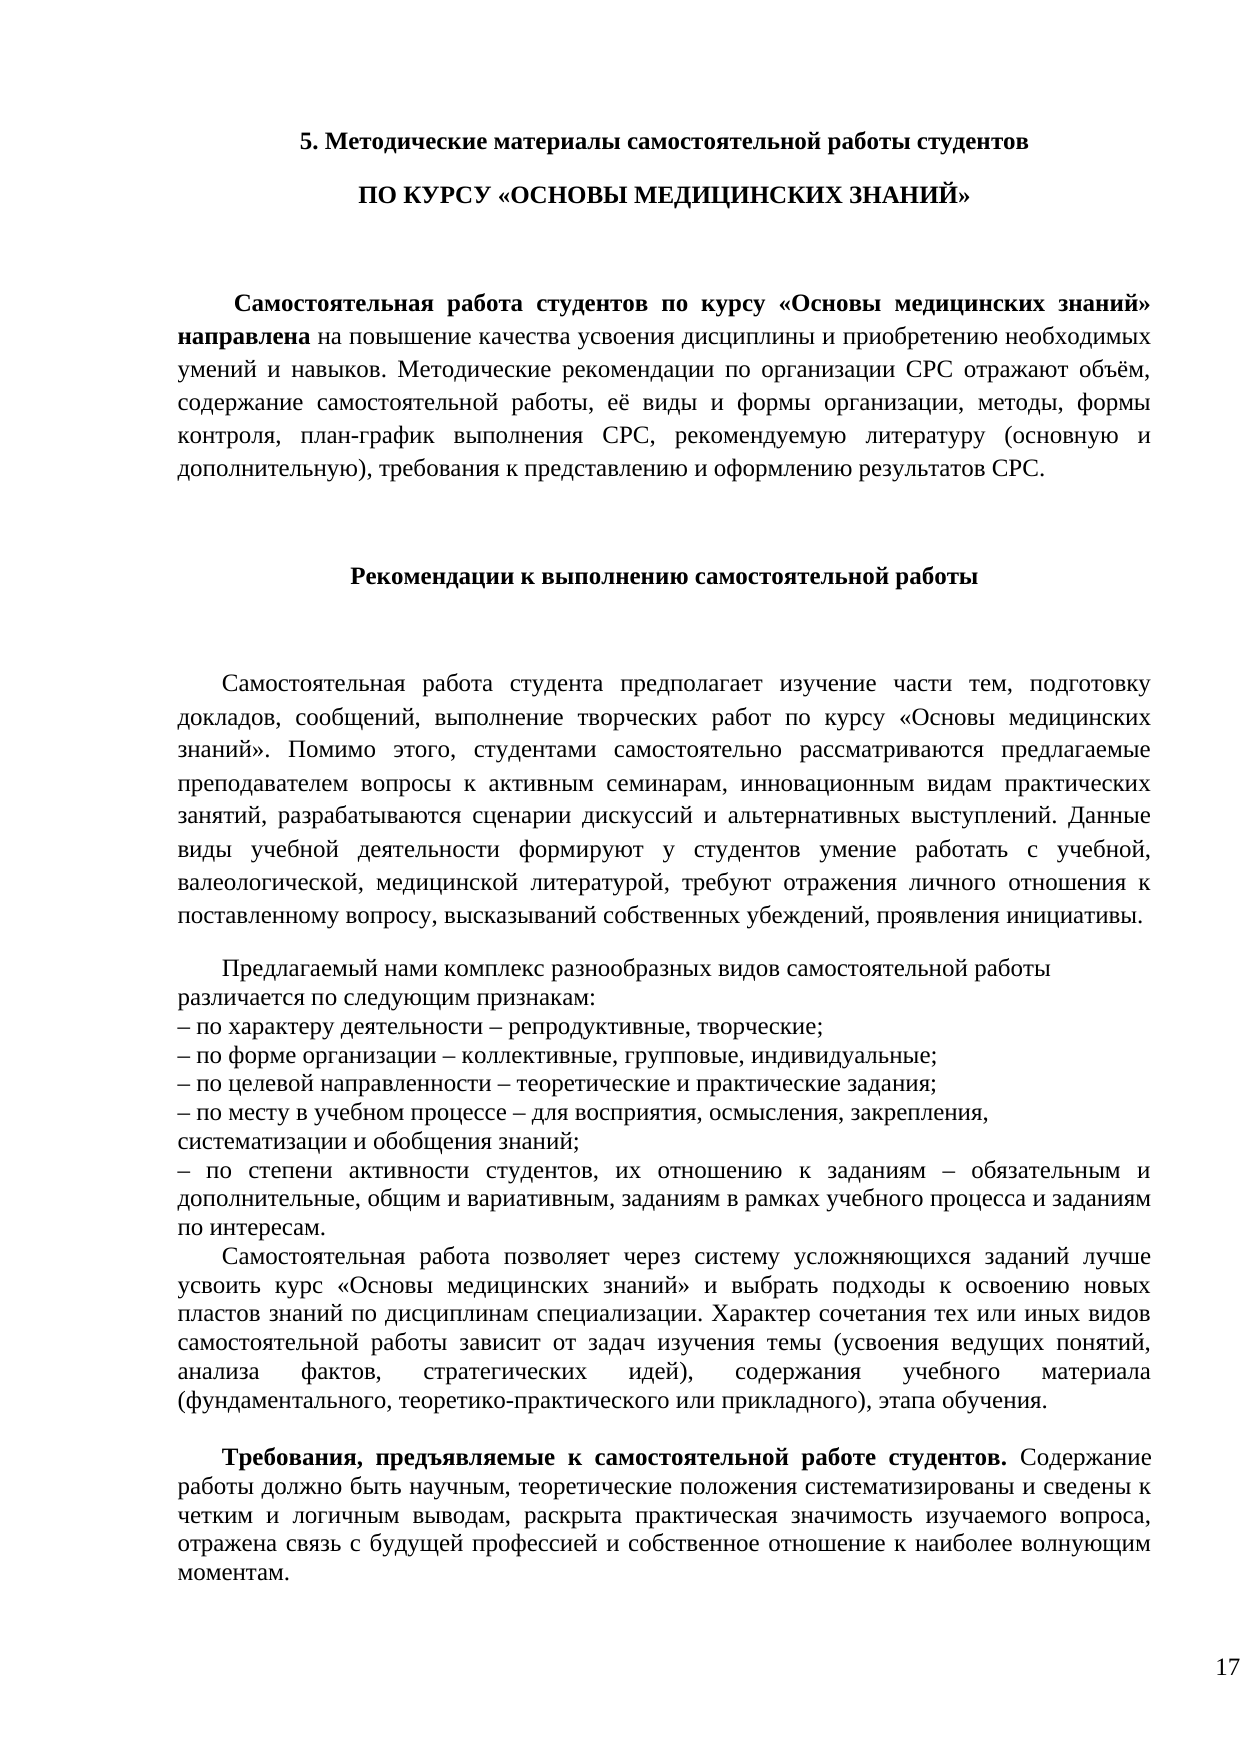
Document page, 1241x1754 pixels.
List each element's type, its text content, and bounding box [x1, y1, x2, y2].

text Самостоятельная работа студентов по курсу «Основы медицинских знаний» направлена на повышение качества усвоения дисциплины и приобретению необходимых умений и навыков. Методические рекомендации по организации СРС отражают объём, содержание самостоятельной работы, её виды и формы организации, методы, формы контроля, план-график выполнения СРС, рекомендуемую литературу (основную и дополнительную), требования к представлению и оформлению результатов СРС. [177, 288, 1152, 482]
text – по характеру деятельности – репродуктивные, творческие; [177, 1011, 1152, 1040]
text Самостоятельная работа позволяет через систему усложняющихся заданий лучше усвоить курс «Основы медицинских знаний» и выбрать подходы к освоению новых пластов знаний по дисциплинам специализации. Характер сочетания тех или иных видов самостоятельной работы зависит от задач изучения темы (усвоения ведущих понятий, анализа фактов, стратегических идей), содержания учебного материала (фундаментального, теоретико-практического или прикладного), этапа обучения. [177, 1241, 1152, 1413]
text Рекомендации к выполнению самостоятельной работы [177, 561, 1152, 589]
text ПО КУРСУ «ОСНОВЫ МЕДИЦИНСКИХ ЗНАНИЙ» [177, 180, 1152, 209]
text – по месту в учебном процессе – для восприятия, осмысления, закрепления, систематизации и обобщения знаний; [177, 1097, 1152, 1155]
text – по целевой направленности – теоретические и практические задания; [177, 1068, 1152, 1097]
text – по степени активности студентов, их отношению к заданиям – обязательным и дополнительные, общим и вариативным, заданиям в рамках учебного процесса и заданиям по интересам. [177, 1155, 1152, 1241]
text Самостоятельная работа студента предполагает изучение части тем, подготовку докладов, сообщений, выполнение творческих работ по курсу «Основы медицинских знаний». Помимо этого, студентами самостоятельно рассматриваются предлагаемые преподавателем вопросы к активным семинарам, инновационным видам практических занятий, разрабатываются сценарии дискуссий и альтернативных выступлений. Данные виды учебной деятельности формируют у студентов умение работать с учебной, валеологической, медицинской литературой, требуют отражения личного отношения к поставленному вопросу, высказываний собственных убеждений, проявления инициативы. [177, 668, 1152, 928]
text 5. Методические материалы самостоятельной работы студентов [177, 126, 1152, 155]
text Требования, предъявляемые к самостоятельной работе студентов. Содержание работы должно быть научным, теоретические положения систематизированы и сведены к четким и логичным выводам, раскрыта практическая значимость изучаемого вопроса, отражена связь с будущей профессией и собственное отношение к наиболее волнующим моментам. [177, 1442, 1152, 1586]
text – по форме организации – коллективные, групповые, индивидуальные; [177, 1040, 1152, 1068]
text Предлагаемый нами комплекс разнообразных видов самостоятельной работы различается по следующим признакам: [177, 953, 1152, 1011]
